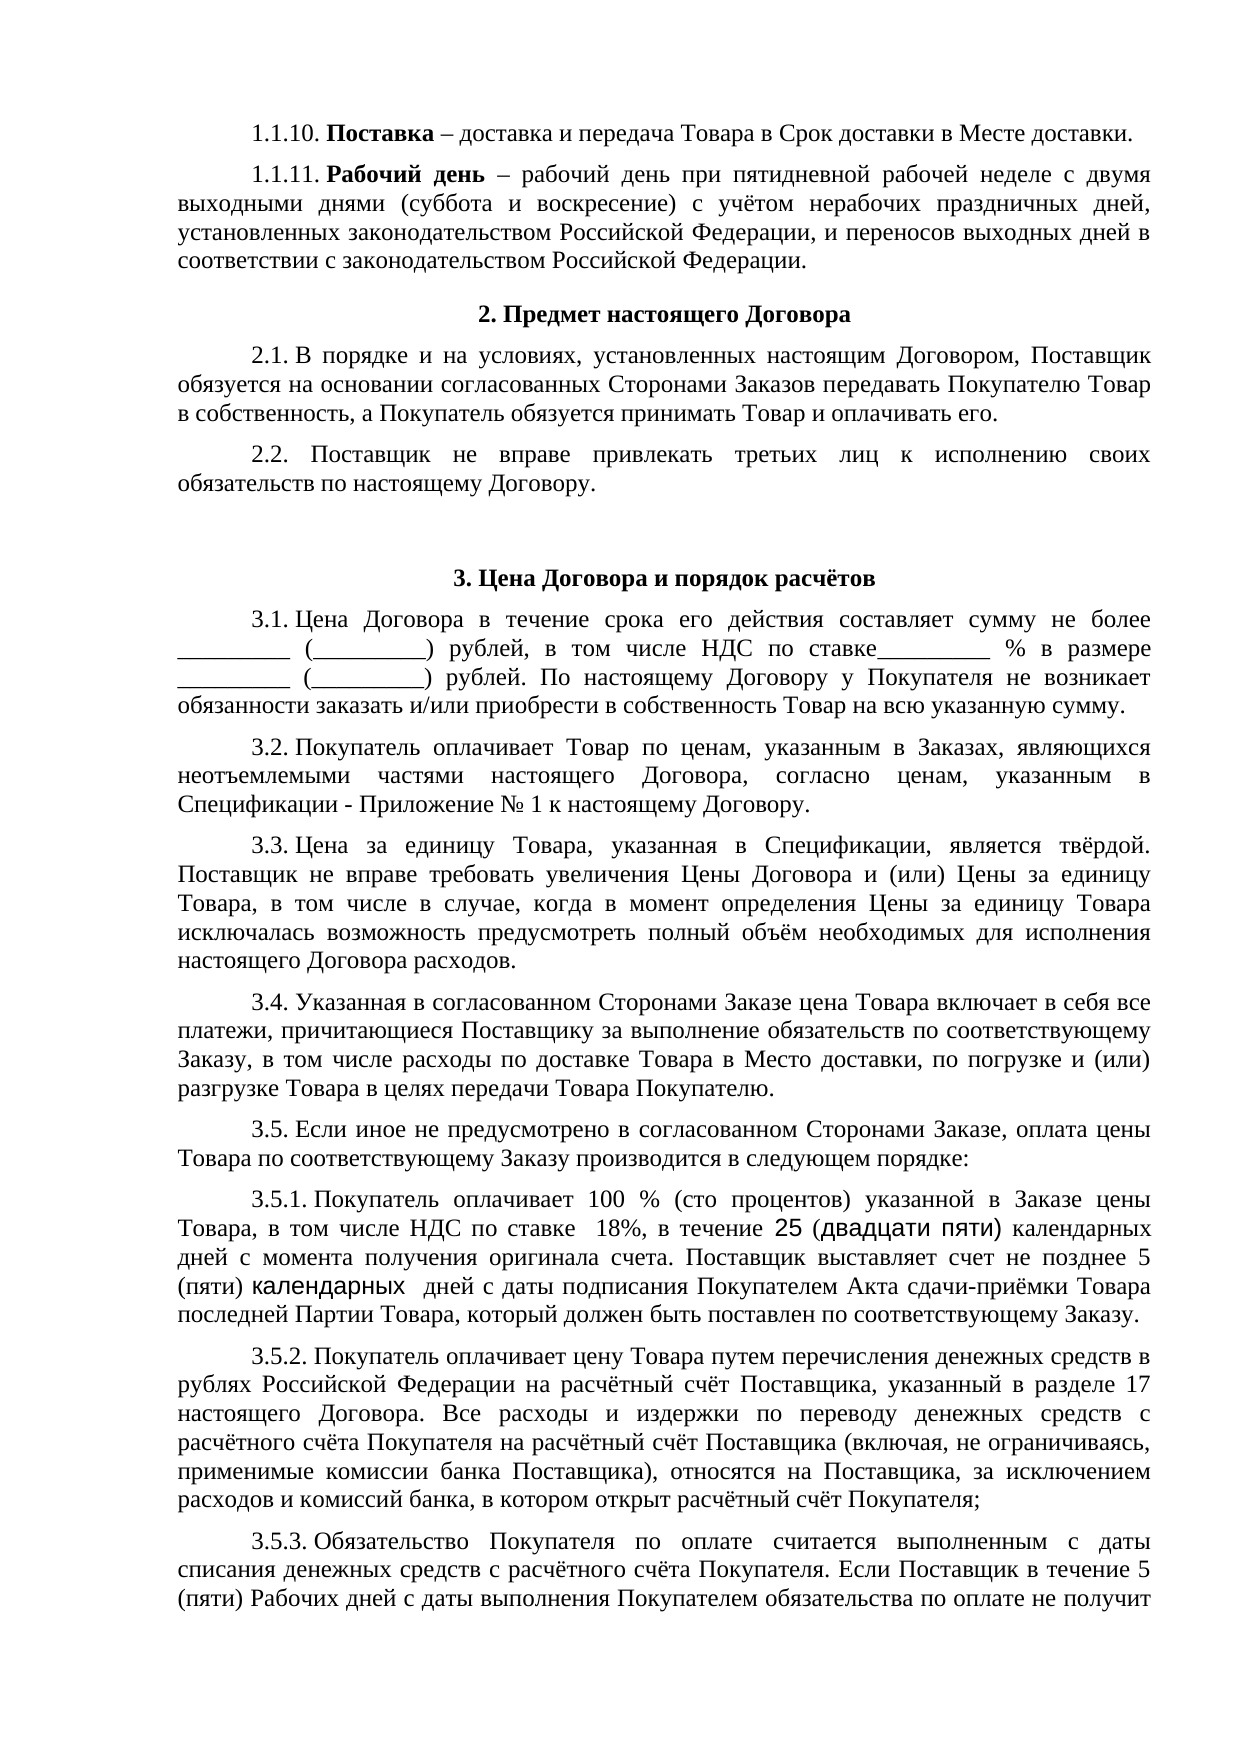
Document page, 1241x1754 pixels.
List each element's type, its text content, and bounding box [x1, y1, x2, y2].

list Указанная в согласованном Сторонами Заказе цена Товара включает в себя все платежи, причитающиеся Поставщику за выполнение обязательств по соответствующему Заказу, в том числе расходы по доставке Товара в Место доставки, по погрузке и (или) разгрузке Товара в целях передачи Товара Покупателю. [177, 987, 1152, 1102]
list Если иное не предусмотрено в согласованном Сторонами Заказе, оплата цены Товара по соответствующему Заказу производится в следующем порядке: [177, 1114, 1152, 1172]
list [177, 1526, 1152, 1612]
list Рабочий день – рабочий день при пятидневной рабочей неделе с двумя выходными днями (суббота и воскресение) с учётом нерабочих праздничных дней, установленных законодательством Российской Федерации, и переносов выходных дней в соответствии с законодательством Российской Федерации. [177, 159, 1152, 274]
list Цена за единицу Товара, указанная в Спецификации, является твёрдой. Поставщик не вправе требовать увеличения Цены Договора и (или) Цены за единицу Товара, в том числе в случае, когда в момент определения Цены за единицу Товара исключалась возможность предусмотреть полный объём необходимых для исполнения настоящего Договора расходов. [177, 831, 1152, 974]
text 2.2. Поставщик не вправе привлекать третьих лиц к исполнению своих обязательств по настоящему Договору. [177, 439, 1152, 497]
list Поставка – доставка и передача Товара в Срок доставки в Месте доставки. [177, 118, 1152, 147]
list Предмет настоящего Договора [177, 299, 1152, 328]
list В порядке и на условиях, установленных настоящим Договором, Поставщик обязуется на основании согласованных Сторонами Заказов передавать Покупателю Товар в собственность, а Покупатель обязуется принимать Товар и оплачивать его. [177, 341, 1152, 427]
list Цена Договора и порядок расчётов [177, 563, 1152, 592]
list Покупатель оплачивает цену Товара путем перечисления денежных средств в рублях Российской Федерации на расчётный счёт Поставщика, указанный в разделе 17 настоящего Договора. Все расходы и издержки по переводу денежных средств с расчётного счёта Покупателя на расчётный счёт Поставщика (включая, не ограничиваясь, применимые комиссии банка Поставщика), относятся на Поставщика, за исключением расходов и комиссий банка, в котором открыт расчётный счёт Покупателя; [177, 1341, 1152, 1513]
list Покупатель оплачивает 100 % (сто процентов) указанной в Заказе цены Товара, в том числе НДС по ставке 18%, в течение 25 (двадцати пяти) календарных дней с момента получения оригинала счета. Поставщик выставляет счет не позднее 5 (пяти) календарных дней с даты подписания Покупателем Акта сдачи-приёмки Товара последней Партии Товара, который должен быть поставлен по соответствующему Заказу. [177, 1184, 1152, 1328]
list Цена Договора в течение срока его действия составляет сумму не более _________ (_________) рублей, в том числе НДС по ставке_________ % в размере _________ (_________) рублей. По настоящему Договору у Покупателя не возникает обязанности заказать и/или приобрести в собственность Товар на всю указанную сумму. [177, 604, 1152, 719]
list Покупатель оплачивает Товар по ценам, указанным в Заказах, являющихся неотъемлемыми частями настоящего Договора, согласно ценам, указанным в Спецификации - Приложение № 1 к настоящему Договору. [177, 732, 1152, 818]
